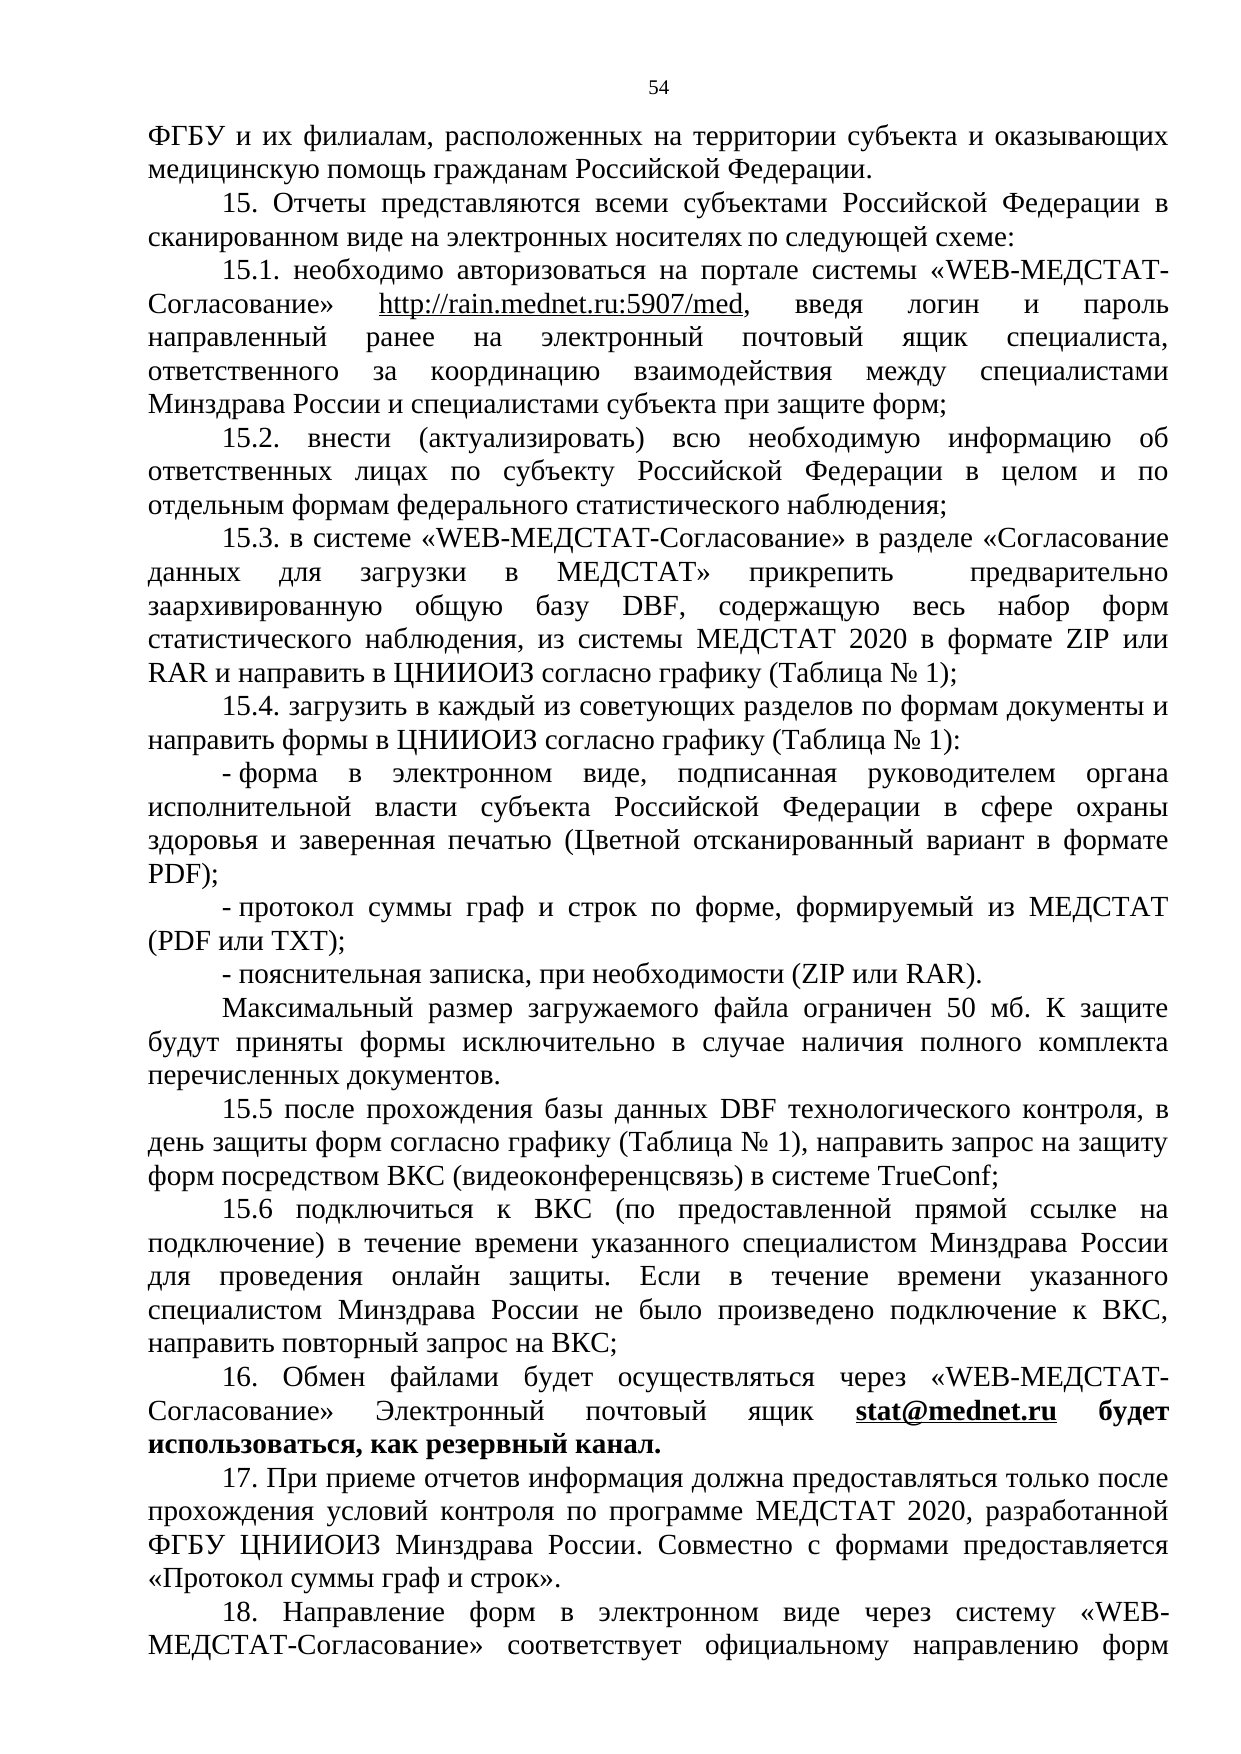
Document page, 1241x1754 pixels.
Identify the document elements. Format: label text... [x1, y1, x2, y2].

text 15.3. в системе «WEB-МЕДСТАТ-Согласование» в разделе «Согласование данных для загрузки в МЕДСТАТ» прикрепить предварительно заархивированную общую базу DBF, содержащую весь набор форм статистического наблюдения, из системы МЕДСТАТ 2020 в формате ZIP или RAR и направить в ЦНИИОИЗ согласно графику (Таблица № 1); [148, 521, 1169, 688]
text 15.1. необходимо авторизоваться на портале системы «WEB-МЕДСТАТ-Согласование» http://rain.mednet.ru:5907/med, введя логин и пароль направленный ранее на электронный почтовый ящик специалиста, ответственного за координацию взаимодействия между специалистами Минздрава России и специалистами субъекта при защите форм; [148, 252, 1169, 420]
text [148, 1594, 1169, 1661]
text 15.6 подключиться к ВКС (по предоставленной прямой ссылке на подключение) в течение времени указанного специалистом Минздрава России для проведения онлайн защиты. Если в течение времени указанного специалистом Минздрава России не было произведено подключение к ВКС, направить повторный запрос на ВКС; [148, 1191, 1169, 1359]
text 17. При приеме отчетов информация должна предоставляться только после прохождения условий контроля по программе МЕДСТАТ 2020, разработанной ФГБУ ЦНИИОИЗ Минздрава России. Совместно с формами предоставляется «Протокол суммы граф и строк». [148, 1460, 1169, 1594]
text 15.2. внести (актуализировать) всю необходимую информацию об ответственных лицах по субъекту Российской Федерации в целом и по отдельным формам федерального статистического наблюдения; [148, 420, 1169, 521]
text Максимальный размер загружаемого файла ограничен 50 мб. К защите будут приняты формы исключительно в случае наличия полного комплекта перечисленных документов. [148, 990, 1169, 1091]
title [148, 118, 1169, 185]
text 15. Отчеты представляются всеми субъектами Российской Федерации в сканированном виде на электронных носителях по следующей схеме: [148, 185, 1169, 252]
text 15.5 после прохождения базы данных DBF технологического контроля, в день защиты форм согласно графику (Таблица № 1), направить запрос на защиту форм посредством ВКС (видеоконференцсвязь) в системе TrueConf; [148, 1091, 1169, 1191]
text - форма в электронном виде, подписанная руководителем органа исполнительной власти субъекта Российской Федерации в сфере охраны здоровья и заверенная печатью (Цветной отсканированный вариант в формате PDF); [148, 755, 1169, 889]
text - протокол суммы граф и строк по форме, формируемый из МЕДСТАТ (PDF или TXT); [148, 889, 1169, 957]
text 15.4. загрузить в каждый из советующих разделов по формам документы и направить формы в ЦНИИОИЗ согласно графику (Таблица № 1): [148, 688, 1169, 755]
text 16. Обмен файлами будет осуществляться через «WEB-МЕДСТАТ-Согласование» Электронный почтовый ящик stat@mednet.ru будет использоваться, как резервный канал. [148, 1359, 1169, 1460]
text - пояснительная записка, при необходимости (ZIP или RAR). [148, 957, 1169, 990]
